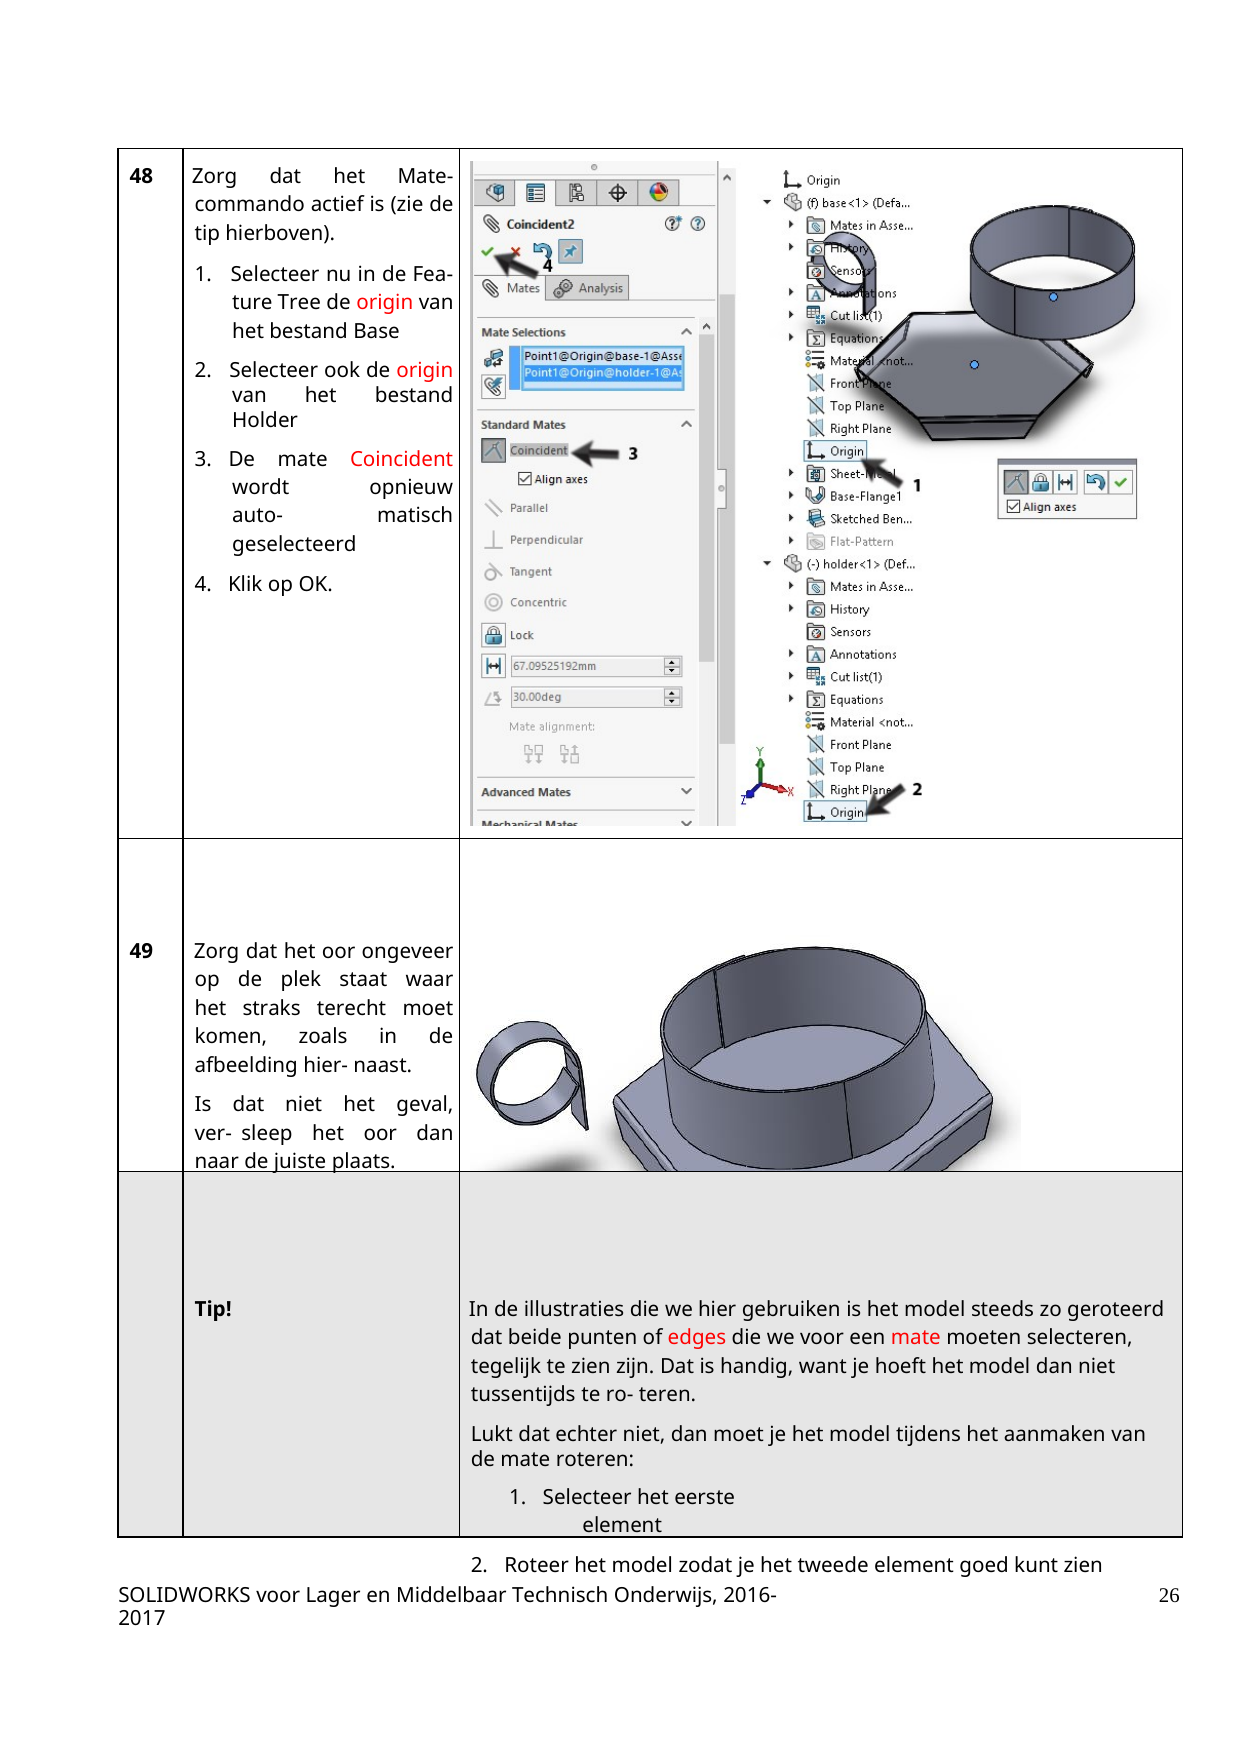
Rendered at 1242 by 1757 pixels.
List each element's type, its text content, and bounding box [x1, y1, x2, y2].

text 4. Klik op OK. [194, 569, 337, 597]
text Tip! In de illustraties die we hier gebruiken is het model steeds zo geroteerd dat beide punten of edges die we voor een mate moeten selecteren, tegelijk te zien zijn. Dat is handig, want je hoeft het model dan niet tussentijds te ro- teren. [194, 1294, 1172, 1408]
text Lukt dat echter niet, dan moet je het model tijdens het aanmaken van de mate roteren: [471, 1421, 1151, 1471]
text 2. Selecteer ook de origin van het bestand Holder [194, 358, 453, 433]
text 48 Zorg dat het Mate- commando actief is (zie de tip hierboven). [129, 161, 453, 246]
text 3. De mate Coincident wordt opnieuw auto- matisch geselecteerd [194, 444, 453, 557]
text 1. Selecteer nu in de Fea- ture Tree de origin van het bestand Base [194, 259, 453, 344]
picture [470, 161, 1171, 826]
picture [470, 935, 1021, 1171]
text 1. Selecteer het eerste element [467, 1482, 777, 1539]
text Is dat niet het geval, ver- sleep het oor dan naar de juiste plaats. [194, 1089, 453, 1175]
text 2. Roteer het model zodat je het tweede element goed kunt zien [471, 1550, 1194, 1579]
text 49 Zorg dat het oor ongeveer op de plek staat waar het straks terecht moet komen, zoals in de afbeelding hier- naast. [129, 936, 453, 1078]
